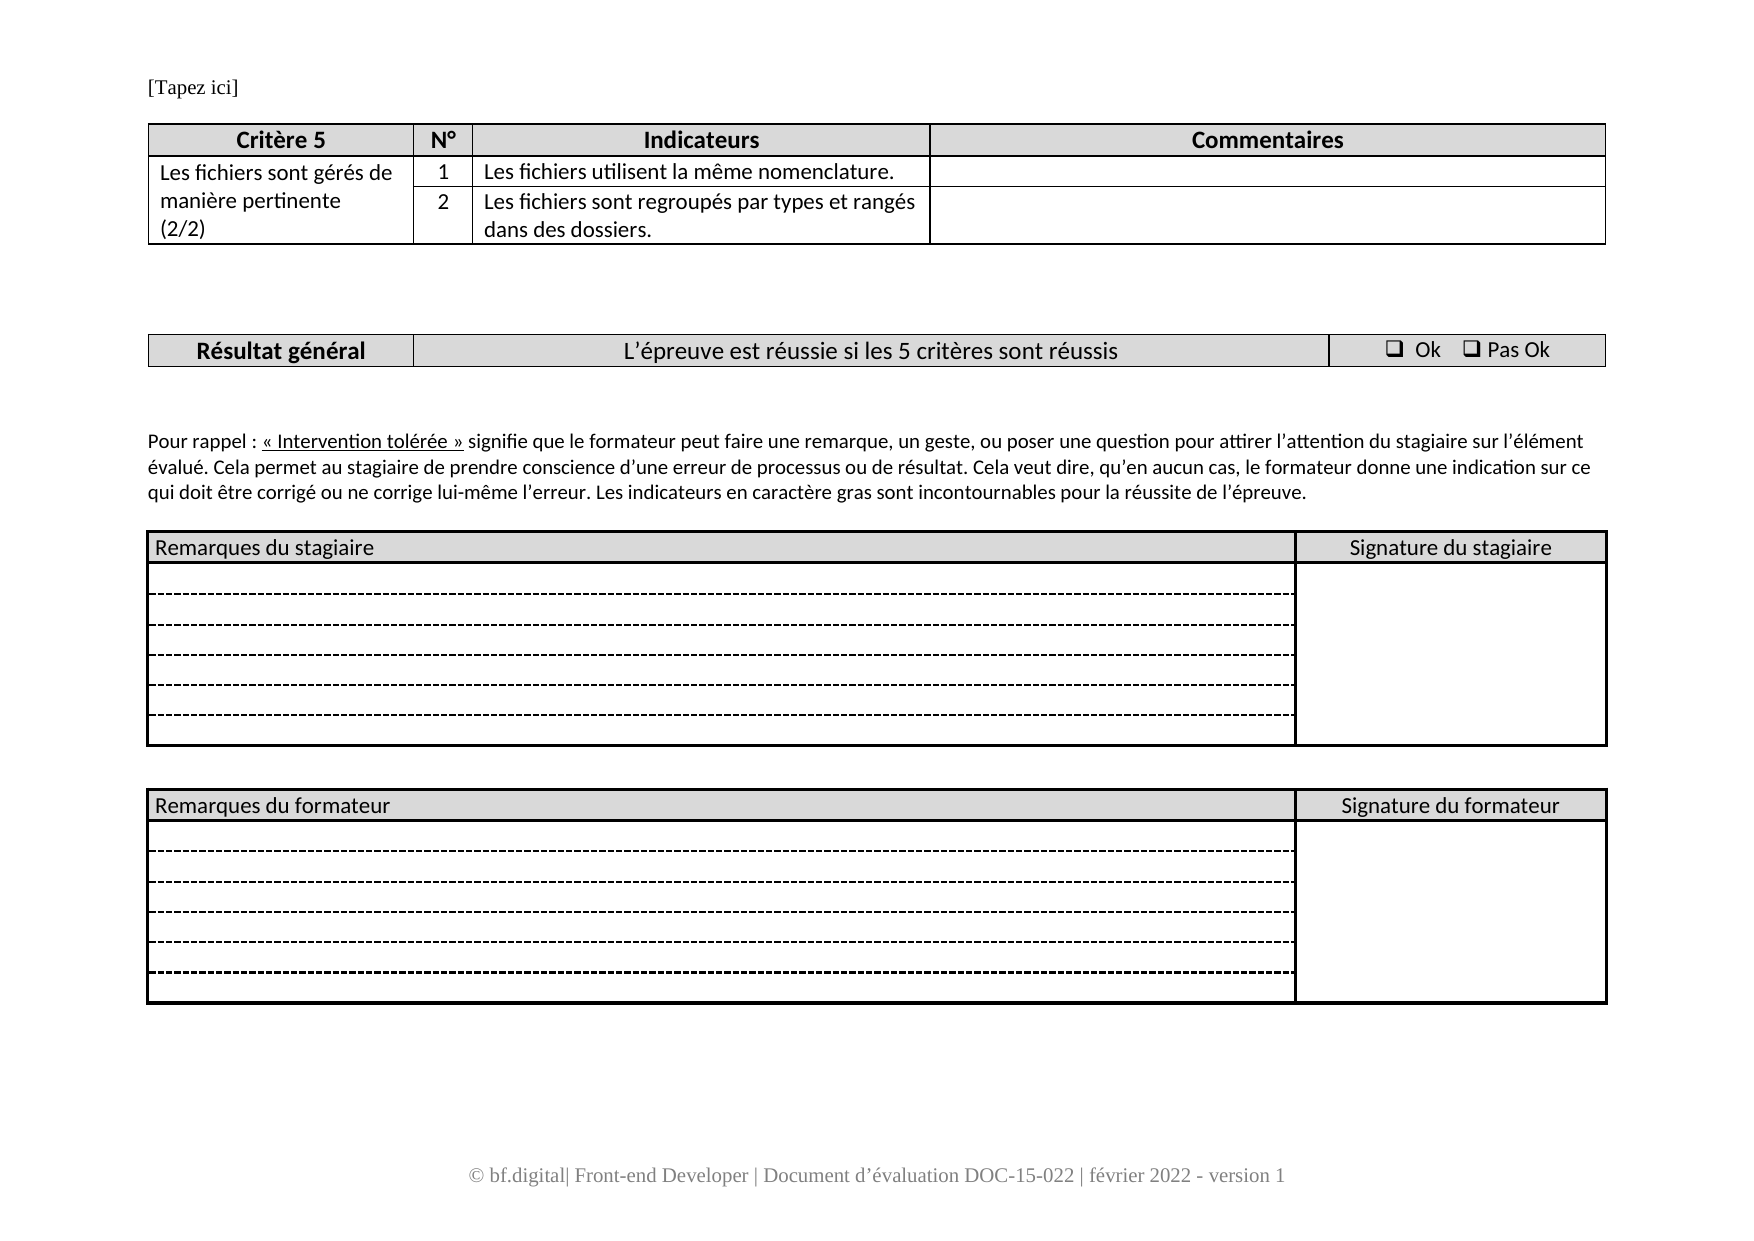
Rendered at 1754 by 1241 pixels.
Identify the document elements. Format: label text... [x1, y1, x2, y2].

table_cell [1297, 564, 1605, 744]
table_cell 2 [414, 187, 472, 243]
table_cell [149, 822, 1294, 850]
table_cell [1297, 822, 1605, 1001]
table_header Remarques du stagiaire [149, 533, 1294, 561]
table_header Critère 5 [149, 125, 413, 155]
table_header Résultat général [149, 335, 413, 366]
table_header Indicateurs [473, 125, 929, 155]
table_cell [149, 593, 1294, 623]
table_cell [149, 850, 1294, 881]
table_cell [149, 714, 1294, 744]
table_cell Les fichiers utilisent la même nomenclature. [473, 157, 929, 186]
table_cell [149, 654, 1294, 684]
table_header Signature du stagiaire [1297, 533, 1605, 561]
table_cell [149, 971, 1294, 1001]
table_cell [149, 684, 1294, 714]
table_cell [149, 624, 1294, 654]
table_cell Les fichiers sont regroupés par types et rangés dans des dossiers. [473, 187, 929, 243]
table_header Ok Pas Ok [1330, 335, 1605, 366]
table_header L’épreuve est réussie si les 5 critères sont réussis [414, 335, 1328, 366]
table_cell [931, 157, 1605, 186]
table_cell [931, 187, 1605, 243]
table_cell Les fichiers sont gérés de manière pertinente (2/2) [149, 157, 413, 243]
table_cell [149, 911, 1294, 941]
table_header Signature du formateur [1297, 791, 1605, 819]
table_cell [149, 564, 1294, 592]
table_header Commentaires [931, 125, 1605, 155]
table_cell [149, 881, 1294, 911]
table_header N° [414, 125, 472, 155]
text Pour rappel : « Intervention tolérée » signifie que le formateur peut faire une remarque, un geste, ou poser une question pour attirer l’attention du stagiaire sur l’élément évalué. Cela permet au stagiaire de prendre conscience d’une erreur de processus ou de résultat. Cela veut dire, qu’en aucun cas, le formateur donne une indication sur ce qui doit être corrigé ou ne corrige lui-même l’erreur. Les indicateurs en caractère gras sont incontournables pour la réussite de l’épreuve. [148, 428, 1606, 505]
table_header Remarques du formateur [149, 791, 1294, 819]
table_cell 1 [414, 157, 472, 186]
table_cell [149, 941, 1294, 971]
